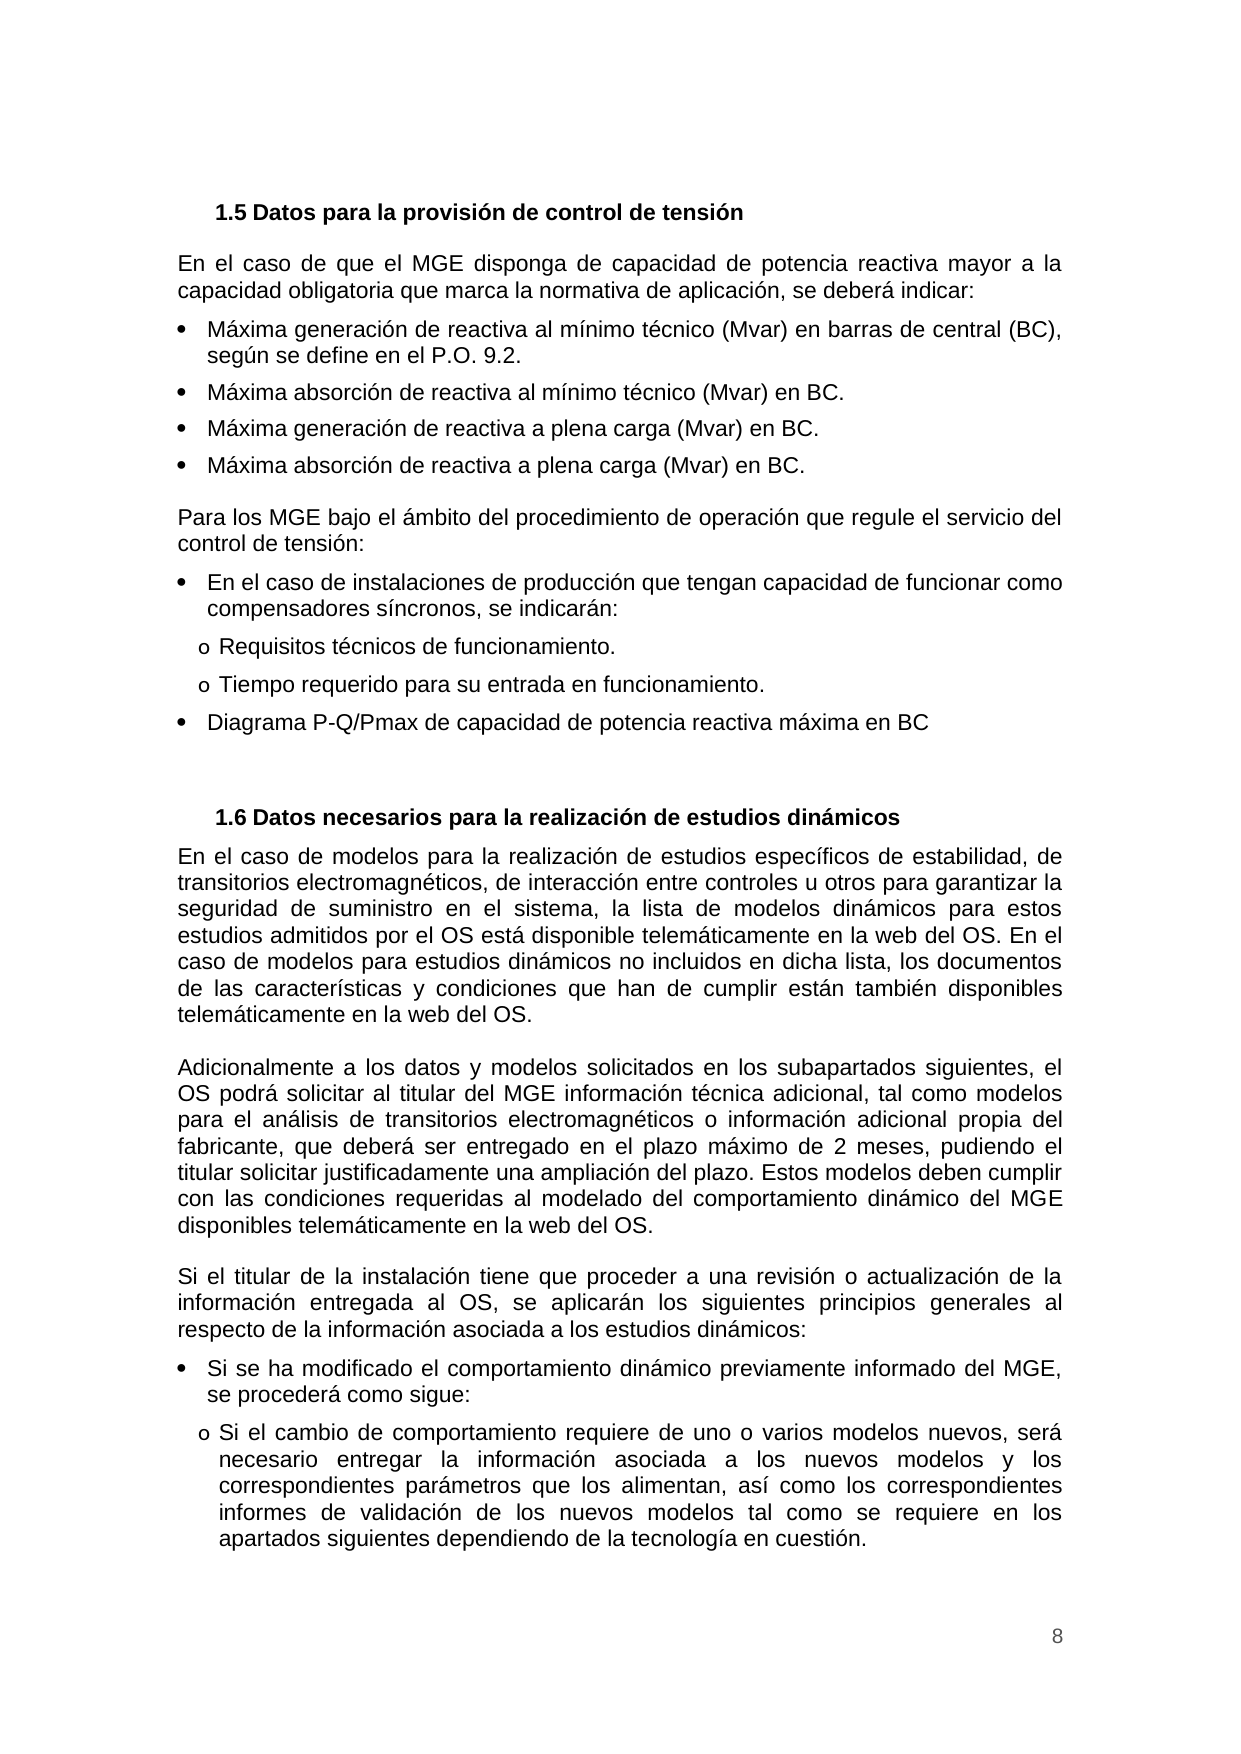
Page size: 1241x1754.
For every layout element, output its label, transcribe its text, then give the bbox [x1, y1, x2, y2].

list Requisitos técnicos de funcionamiento. [198, 632, 1063, 660]
list Máxima absorción de reactiva a plena carga (Mvar) en BC. [177, 452, 1063, 478]
list En el caso de modelos para la realización de estudios específicos de estabilidad, de transitorios electromagnéticos, de interacción entre controles u otros para garantizar la seguridad de suministro en el sistema, la lista de modelos dinámicos para estos estudios admitidos por el OS está disponible telemáticamente en la web del OS. En el caso de modelos para estudios dinámicos no incluidos en dicha lista, los documentos de las características y condiciones que han de cumplir están también disponibles telemáticamente en la web del OS. [177, 843, 1063, 1027]
list Máxima generación de reactiva a plena carga (Mvar) en BC. [177, 415, 1063, 442]
text Para los MGE bajo el ámbito del procedimiento de operación que regule el servicio del control de tensión: [177, 503, 1063, 556]
text Datos necesarios para la realización de estudios dinámicos [215, 804, 1063, 830]
text En el caso de que el MGE disponga de capacidad de potencia reactiva mayor a la capacidad obligatoria que marca la normativa de aplicación, se deberá indicar: [177, 250, 1063, 303]
list Si el cambio de comportamiento requiere de uno o varios modelos nuevos, será necesario entregar la información asociada a los nuevos modelos y los correspondientes parámetros que los alimentan, así como los correspondientes informes de validación de los nuevos modelos tal como se requiere en los apartados siguientes dependiendo de la tecnología en cuestión. [198, 1418, 1063, 1551]
list Si el titular de la instalación tiene que proceder a una revisión o actualización de la información entregada al OS, se aplicarán los siguientes principios generales al respecto de la información asociada a los estudios dinámicos: [177, 1263, 1063, 1342]
list Diagrama P-Q/Pmax de capacidad de potencia reactiva máxima en BC [177, 709, 1063, 735]
list Tiempo requerido para su entrada en funcionamiento. [198, 670, 1063, 698]
list Adicionalmente a los datos y modelos solicitados en los subapartados siguientes, el OS podrá solicitar al titular del MGE información técnica adicional, tal como modelos para el análisis de transitorios electromagnéticos o información adicional propia del fabricante, que deberá ser entregado en el plazo máximo de 2 meses, pudiendo el titular solicitar justificadamente una ampliación del plazo. Estos modelos deben cumplir con las condiciones requeridas al modelado del comportamiento dinámico del MGE disponibles telemáticamente en la web del OS. [177, 1053, 1063, 1238]
list Máxima absorción de reactiva al mínimo técnico (Mvar) en BC. [177, 379, 1063, 405]
list Máxima generación de reactiva al mínimo técnico (Mvar) en barras de central (BC), según se define en el P.O. 9.2. [177, 316, 1063, 368]
text Datos para la provisión de control de tensión [215, 199, 1063, 225]
list Si se ha modificado el comportamiento dinámico previamente informado del MGE, se procederá como sigue: [177, 1354, 1063, 1407]
list En el caso de instalaciones de producción que tengan capacidad de funcionar como compensadores síncronos, se indicarán: [177, 569, 1063, 621]
